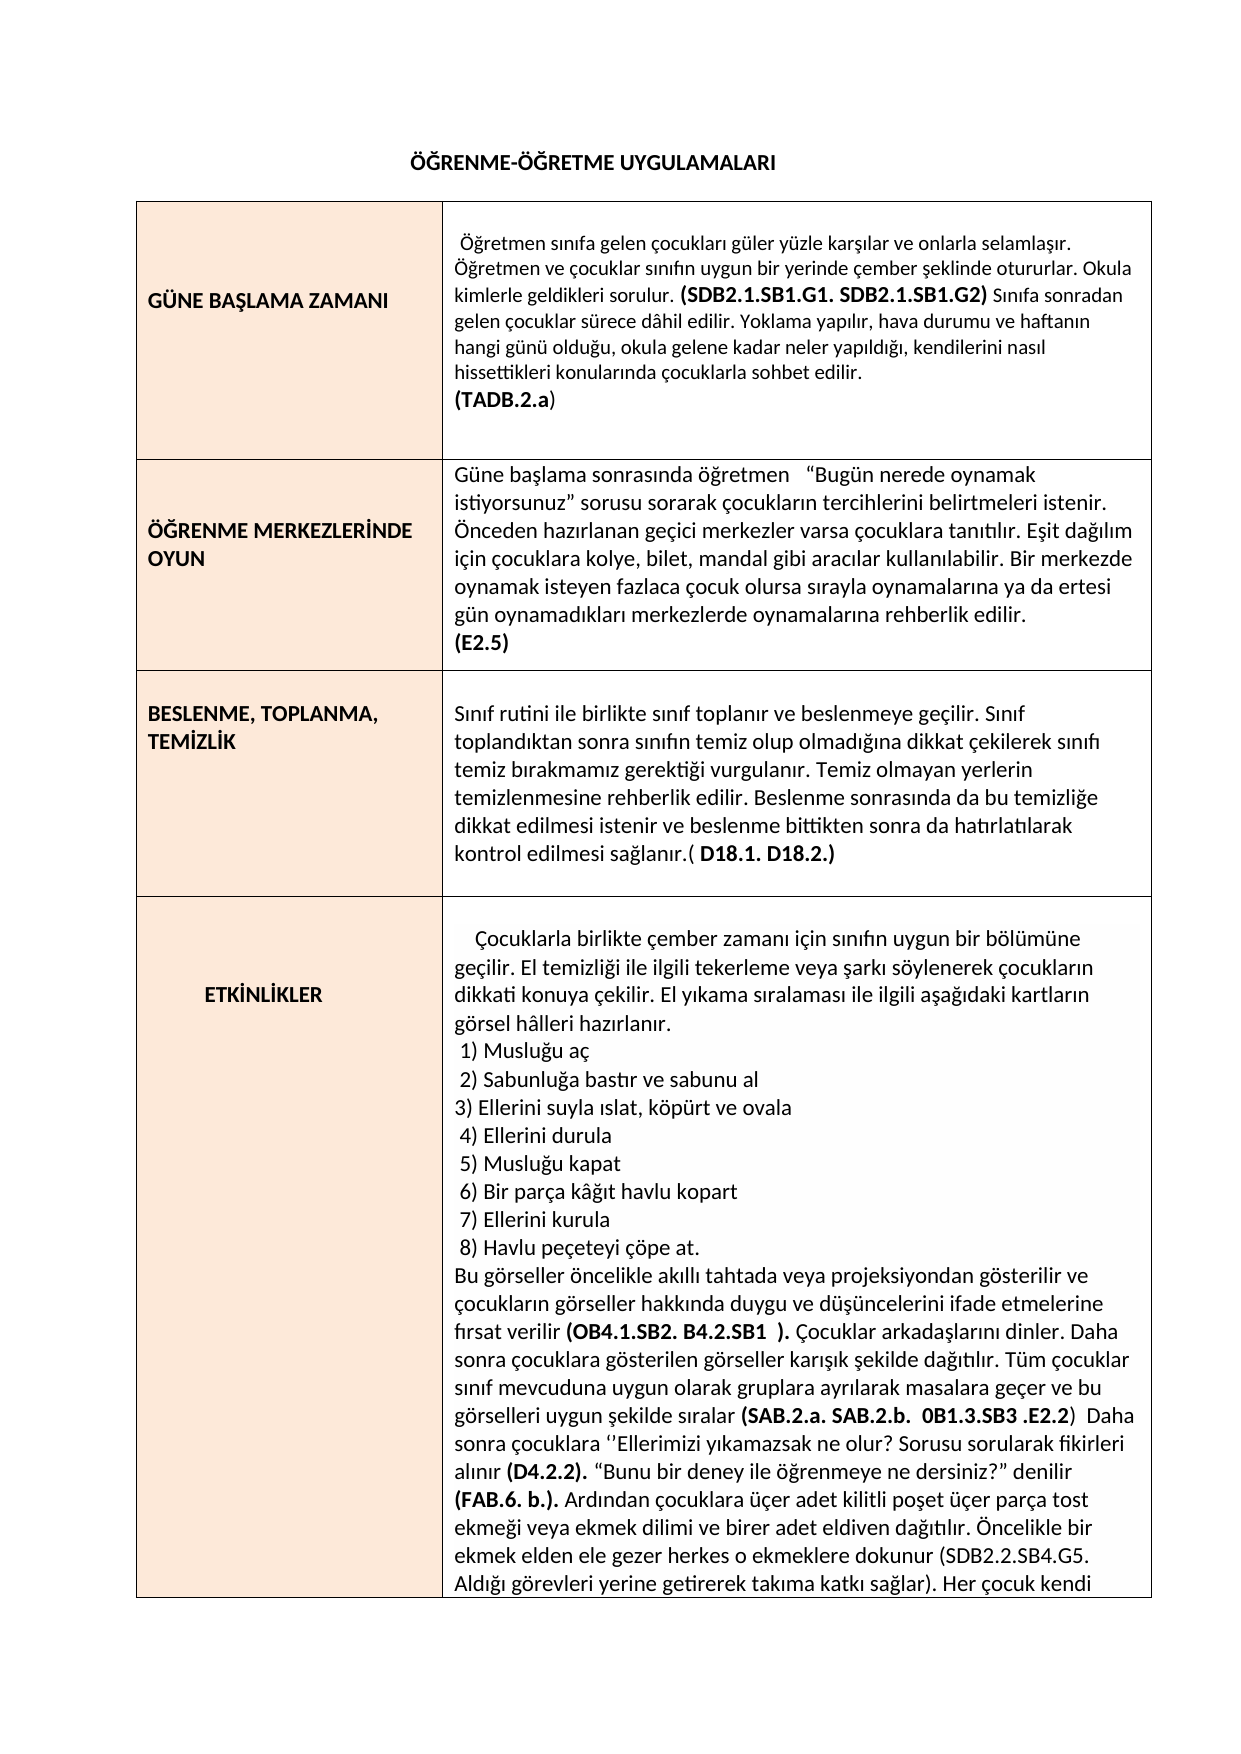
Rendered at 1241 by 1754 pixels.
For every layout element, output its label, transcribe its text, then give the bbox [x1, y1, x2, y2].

table_cell Sınıf rutini ile birlikte sınıf toplanır ve beslenmeye geçilir. Sınıf toplandıktan sonra sınıfın temiz olup olmadığına dikkat çekilerek sınıfı temiz bırakmamız gerektiği vurgulanır. Temiz olmayan yerlerin temizlenmesine rehberlik edilir. Beslenme sonrasında da bu temizliğe dikkat edilmesi istenir ve beslenme bittikten sonra da hatırlatılarak kontrol edilmesi sağlanır.( D18.1. D18.2.) [443, 671, 1151, 896]
table_header GÜNE BAŞLAMA ZAMANI [137, 202, 442, 459]
table_cell Güne başlama sonrasında öğretmen “Bugün nerede oynamak istiyorsunuz” sorusu sorarak çocukların tercihlerini belirtmeleri istenir. Önceden hazırlanan geçici merkezler varsa çocuklara tanıtılır. Eşit dağılım için çocuklara kolye, bilet, mandal gibi aracılar kullanılabilir. Bir merkezde oynamak isteyen fazlaca çocuk olursa sırayla oynamalarına ya da ertesi gün oynamadıkları merkezlerde oynamalarına rehberlik edilir. (E2.5) [443, 460, 1151, 670]
table_cell BESLENME, TOPLANMA, TEMİZLİK [137, 671, 442, 896]
text ÖĞRENME-ÖĞRETME UYGULAMALARI [148, 148, 1093, 176]
table_cell ÖĞRENME MERKEZLERİNDE OYUN [137, 460, 442, 670]
table_cell ETKİNLİKLER [137, 897, 442, 1597]
table_header Öğretmen sınıfa gelen çocukları güler yüzle karşılar ve onlarla selamlaşır. Öğretmen ve çocuklar sınıfın uygun bir yerinde çember şeklinde otururlar. Okula kimlerle geldikleri sorulur. (SDB2.1.SB1.G1. SDB2.1.SB1.G2) Sınıfa sonradan gelen çocuklar sürece dâhil edilir. Yoklama yapılır, hava durumu ve haftanın hangi günü olduğu, okula gelene kadar neler yapıldığı, kendilerini nasıl hissettikleri konularında çocuklarla sohbet edilir. (TADB.2.a) [443, 202, 1151, 459]
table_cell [443, 897, 1151, 1597]
